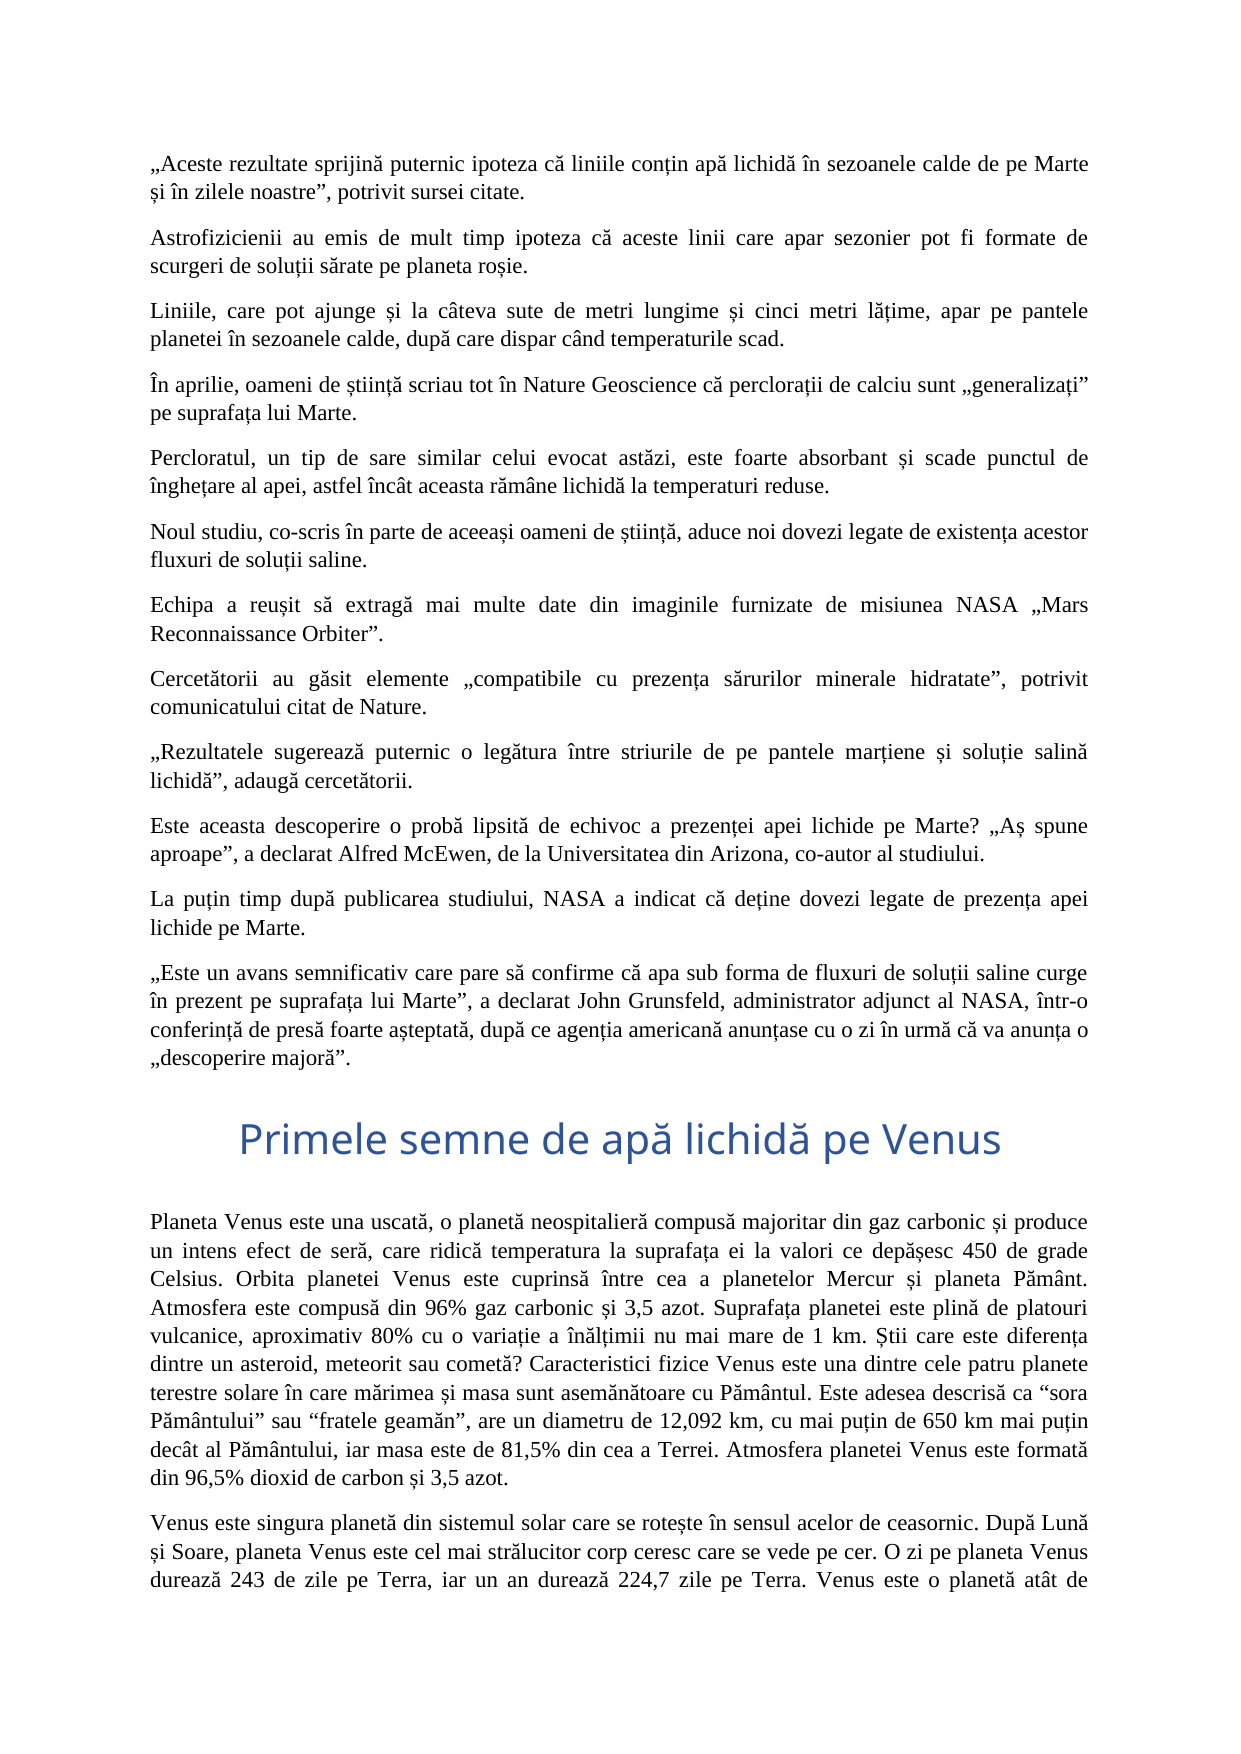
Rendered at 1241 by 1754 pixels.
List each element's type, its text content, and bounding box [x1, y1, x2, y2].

text Cercetătorii au găsit elemente „compatibile cu prezența sărurilor minerale hidratate”, potrivit comunicatului citat de Nature. [150, 665, 1090, 719]
text Astrofizicienii au emis de mult timp ipoteza că aceste linii care apar sezonier pot fi formate de scurgeri de soluții sărate pe planeta roșie. [150, 223, 1090, 278]
text Noul studiu, co-scris în parte de aceeași oameni de știință, aduce noi dovezi legate de existența acestor fluxuri de soluții saline. [150, 518, 1090, 572]
text Percloratul, un tip de sare similar celui evocat astăzi, este foarte absorbant și scade punctul de înghețare al apei, astfel încât aceasta rămâne lichidă la temperaturi reduse. [150, 444, 1090, 499]
text „Rezultatele sugerează puternic o legătura între striurile de pe pantele marțiene și soluție salină lichidă”, adaugă cercetătorii. [150, 738, 1090, 793]
text Este aceasta descoperire o probă lipsită de echivoc a prezenței apei lichide pe Marte? „Aș spune aproape”, a declarat Alfred McEwen, de la Universitatea din Arizona, co-autor al studiului. [150, 812, 1090, 867]
text La puțin timp după publicarea studiului, NASA a indicat că deține dovezi legate de prezența apei lichide pe Marte. [150, 885, 1090, 940]
text Echipa a reușit să extragă mai multe date din imaginile furnizate de misiunea NASA „Mars Reconnaissance Orbiter”. [150, 591, 1090, 646]
text „Aceste rezultate sprijină puternic ipoteza că liniile conțin apă lichidă în sezoanele calde de pe Marte și în zilele noastre”, potrivit sursei citate. [150, 150, 1090, 205]
text Planeta Venus este una uscată, o planetă neospitalieră compusă majoritar din gaz carbonic și produce un intens efect de seră, care ridică temperatura la suprafața ei la valori ce depășesc 450 de grade Celsius. Orbita planetei Venus este cuprinsă între cea a planetelor Mercur și planeta Pământ. Atmosfera este compusă din 96% gaz carbonic și 3,5 azot. Suprafața planetei este plină de platouri vulcanice, aproximativ 80% cu o variație a înălțimii nu mai mare de 1 km. Știi care este diferența dintre un asteroid, meteorit sau cometă? Caracteristici fizice Venus este una dintre cele patru planete terestre solare în care mărimea și masa sunt asemănătoare cu Pământul. Este adesea descrisă ca “sora Pământului” sau “fratele geamăn”, are un diametru de 12,092 km, cu mai puțin de 650 km mai puțin decât al Pământului, iar masa este de 81,5% din cea a Terrei. Atmosfera planetei Venus este formată din 96,5% dioxid de carbon și 3,5 azot. [150, 1180, 1090, 1491]
subtitle Primele semne de apă lichidă pe Venus [150, 1110, 1090, 1167]
text „Este un avans semnificativ care pare să confirme că apa sub forma de fluxuri de soluții saline curge în prezent pe suprafața lui Marte”, a declarat John Grunsfeld, administrator adjunct al NASA, într-o conferință de presă foarte așteptată, după ce agenția americană anunțase cu o zi în urmă că va anunța o „descoperire majoră”. [150, 959, 1090, 1071]
text Liniile, care pot ajunge și la câteva sute de metri lungime și cinci metri lățime, apar pe pantele planetei în sezoanele calde, după care dispar când temperaturile scad. [150, 297, 1090, 352]
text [150, 1509, 1090, 1592]
text În aprilie, oameni de știință scriau tot în Nature Geoscience că perclorații de calciu sunt „generalizați” pe suprafața lui Marte. [150, 371, 1090, 425]
